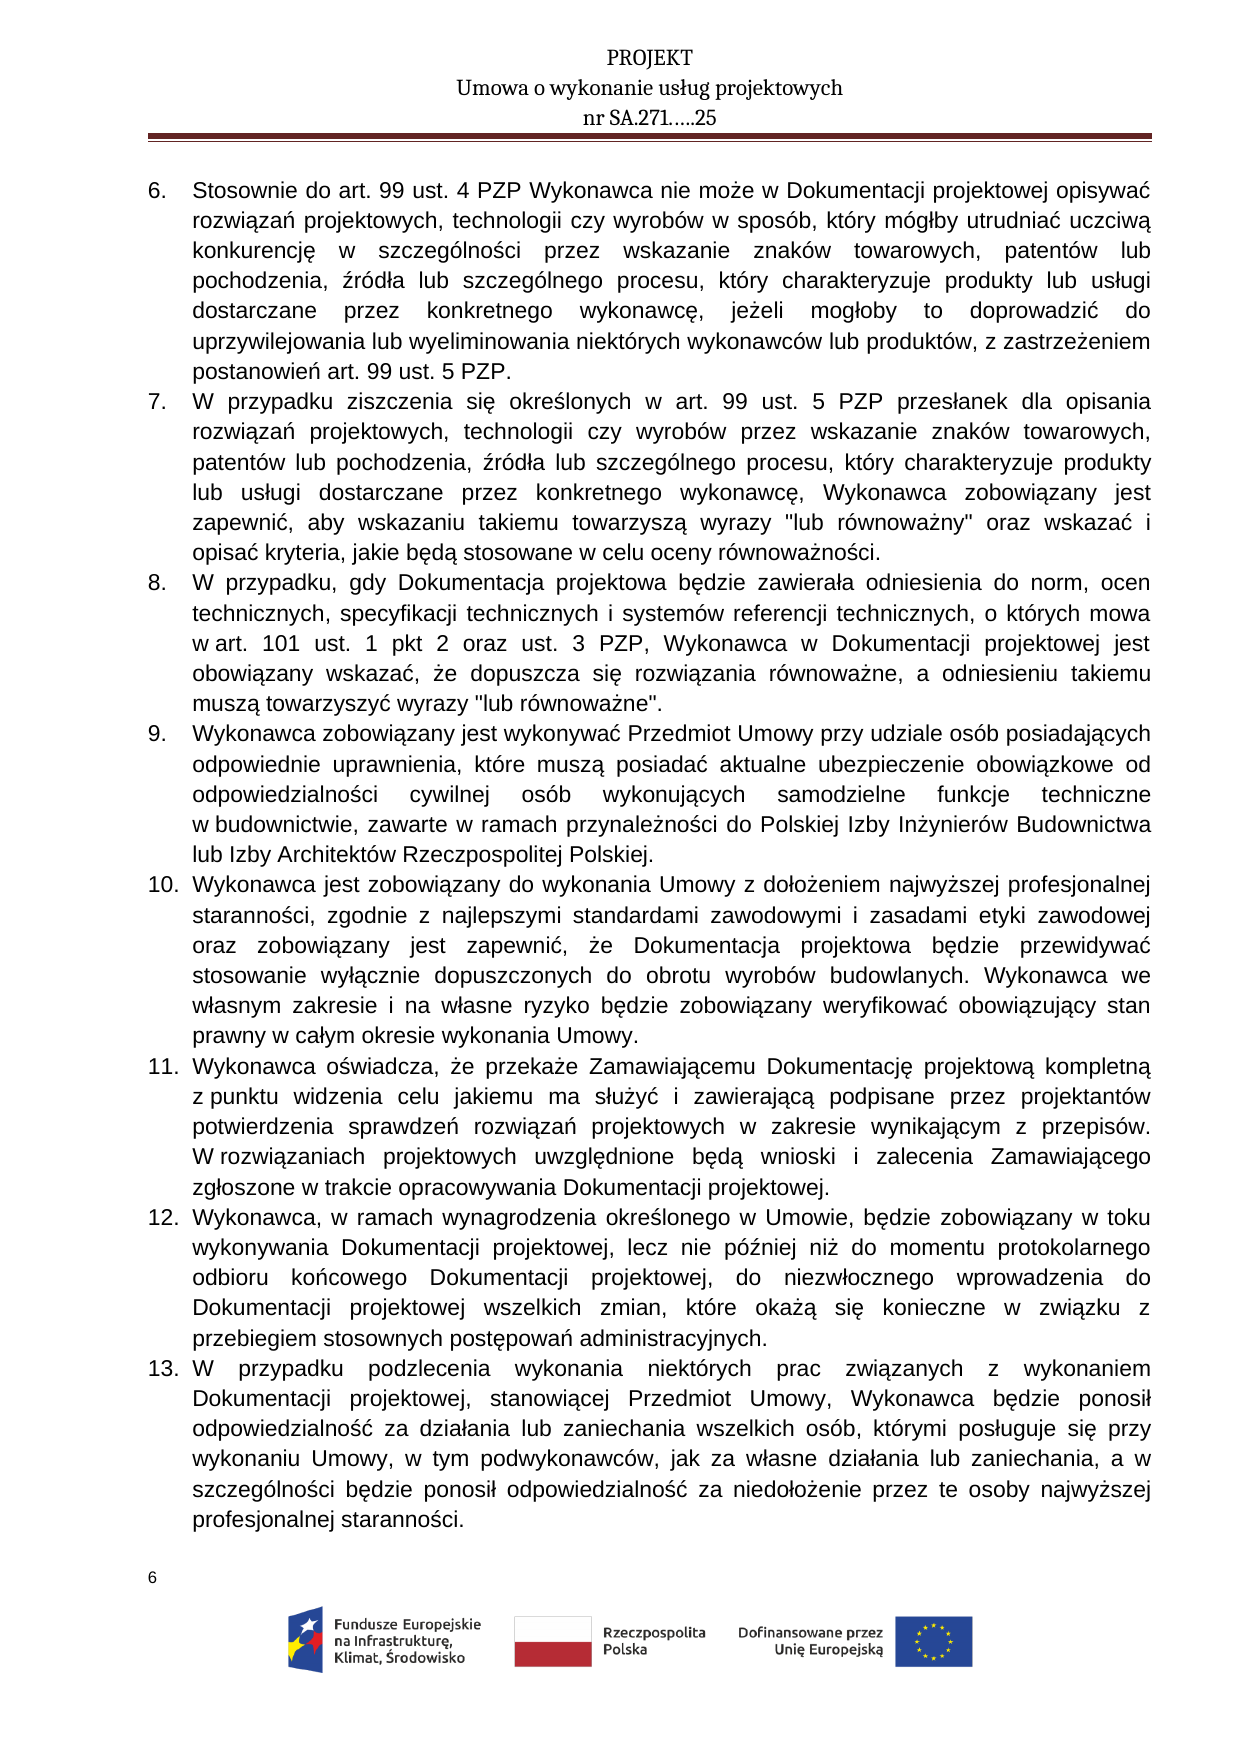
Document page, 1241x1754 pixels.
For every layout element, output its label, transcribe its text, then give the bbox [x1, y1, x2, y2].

subtitle Wykonawca, w ramach wynagrodzenia określonego w Umowie, będzie zobowiązany w toku wykonywania Dokumentacji projektowej, lecz nie później niż do momentu protokolarnego odbioru końcowego Dokumentacji projektowej, do niezwłocznego wprowadzenia do Dokumentacji projektowej wszelkich zmian, które okażą się konieczne w związku z przebiegiem stosownych postępowań administracyjnych. [148, 1204, 1152, 1351]
subtitle W przypadku ziszczenia się określonych w art. 99 ust. 5 PZP przesłanek dla opisania rozwiązań projektowych, technologii czy wyrobów przez wskazanie znaków towarowych, patentów lub pochodzenia, źródła lub szczególnego procesu, który charakteryzuje produkty lub usługi dostarczane przez konkretnego wykonawcę, Wykonawca zobowiązany jest zapewnić, aby wskazaniu takiemu towarzyszą wyrazy "lub równoważny" oraz wskazać i opisać kryteria, jakie będą stosowane w celu oceny równoważności. [148, 388, 1152, 565]
subtitle Wykonawca zobowiązany jest wykonywać Przedmiot Umowy przy udziale osób posiadających odpowiednie uprawnienia, które muszą posiadać aktualne ubezpieczenie obowiązkowe od odpowiedzialności cywilnej osób wykonujących samodzielne funkcje techniczne w budownictwie, zawarte w ramach przynależności do Polskiej Izby Inżynierów Budownictwa lub Izby Architektów Rzeczpospolitej Polskiej. [148, 720, 1152, 867]
subtitle Wykonawca oświadcza, że przekaże Zamawiającemu Dokumentację projektową kompletną z punktu widzenia celu jakiemu ma służyć i zawierającą podpisane przez projektantów potwierdzenia sprawdzeń rozwiązań projektowych w zakresie wynikającym z przepisów. W rozwiązaniach projektowych uwzględnione będą wnioski i zalecenia Zamawiającego zgłoszone w trakcie opracowywania Dokumentacji projektowej. [148, 1053, 1152, 1200]
subtitle W przypadku podzlecenia wykonania niektórych prac związanych z wykonaniem Dokumentacji projektowej, stanowiącej Przedmiot Umowy, Wykonawca będzie ponosił odpowiedzialność za działania lub zaniechania wszelkich osób, którymi posługuje się przy wykonaniu Umowy, w tym podwykonawców, jak za własne działania lub zaniechania, a w szczególności będzie ponosił odpowiedzialność za niedołożenie przez te osoby najwyższej profesjonalnej staranności. [148, 1355, 1152, 1532]
subtitle Stosownie do art. 99 ust. 4 PZP Wykonawca nie może w Dokumentacji projektowej opisywać rozwiązań projektowych, technologii czy wyrobów w sposób, który mógłby utrudniać uczciwą konkurencję w szczególności przez wskazanie znaków towarowych, patentów lub pochodzenia, źródła lub szczególnego procesu, który charakteryzuje produkty lub usługi dostarczane przez konkretnego wykonawcę, jeżeli mogłoby to doprowadzić do uprzywilejowania lub wyeliminowania niektórych wykonawców lub produktów, z zastrzeżeniem postanowień art. 99 ust. 5 PZP. [148, 177, 1152, 384]
subtitle Wykonawca jest zobowiązany do wykonania Umowy z dołożeniem najwyższej profesjonalnej staranności, zgodnie z najlepszymi standardami zawodowymi i zasadami etyki zawodowej oraz zobowiązany jest zapewnić, że Dokumentacja projektowa będzie przewidywać stosowanie wyłącznie dopuszczonych do obrotu wyrobów budowlanych. Wykonawca we własnym zakresie i na własne ryzyko będzie zobowiązany weryfikować obowiązujący stan prawny w całym okresie wykonania Umowy. [148, 871, 1152, 1049]
picture [271, 1589, 991, 1690]
subtitle W przypadku, gdy Dokumentacja projektowa będzie zawierała odniesienia do norm, ocen technicznych, specyfikacji technicznych i systemów referencji technicznych, o których mowa w art. 101 ust. 1 pkt 2 oraz ust. 3 PZP, Wykonawca w Dokumentacji projektowej jest obowiązany wskazać, że dopuszcza się rozwiązania równoważne, a odniesieniu takiemu muszą towarzyszyć wyrazy "lub równoważne". [148, 569, 1152, 716]
